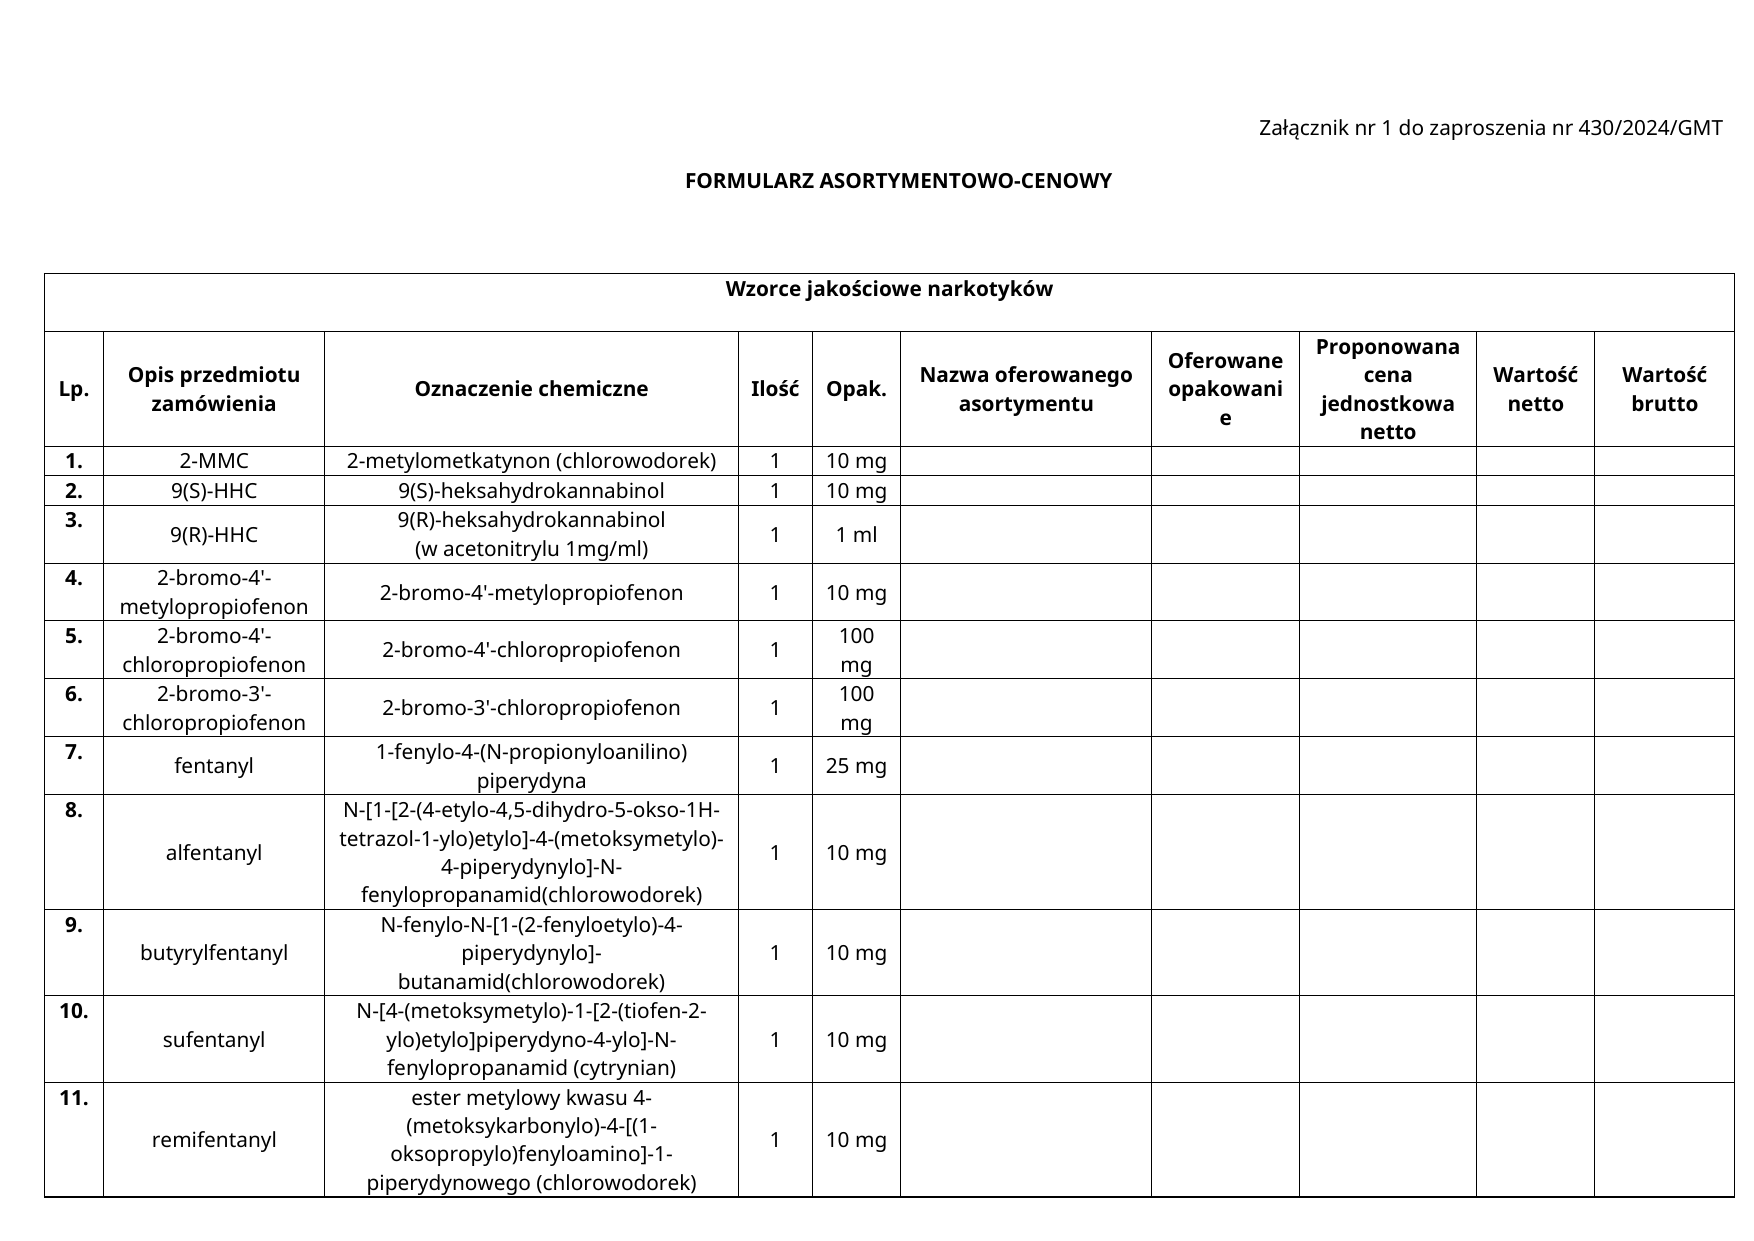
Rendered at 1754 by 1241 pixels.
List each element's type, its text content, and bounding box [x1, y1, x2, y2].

table_cell [1477, 737, 1594, 794]
table_cell [1152, 795, 1299, 909]
table_cell [1152, 476, 1299, 504]
table_cell 2-bromo-3'-chloropropiofenon [325, 679, 738, 736]
table_cell [1477, 679, 1594, 736]
table_cell [1477, 447, 1594, 475]
table_cell 9(S)-heksahydrokannabinol [325, 476, 738, 504]
table_cell [1300, 1083, 1476, 1196]
table_cell 10 mg [813, 996, 900, 1082]
table_cell [1595, 996, 1734, 1082]
text Załącznik nr 1 do zaproszenia nr 430/2024/GMT [74, 113, 1723, 141]
table_cell 2-metylometkatynon (chlorowodorek) [325, 447, 738, 475]
table_cell [1152, 506, 1299, 562]
table_cell [1595, 1083, 1734, 1196]
table_cell 1 [739, 564, 812, 620]
table_cell [1477, 996, 1594, 1082]
table_cell Ilość [739, 332, 812, 446]
table_header Wzorce jakościowe narkotyków [45, 274, 1734, 331]
table_cell 11. [45, 1083, 103, 1196]
table_cell 2-bromo-4'-metylopropiofenon [104, 564, 324, 620]
table_cell [1595, 795, 1734, 909]
table_cell 100 mg [813, 679, 900, 736]
table_cell 2-bromo-4'-metylopropiofenon [325, 564, 738, 620]
table_cell [1595, 737, 1734, 794]
table_cell [1595, 679, 1734, 736]
table_cell Oznaczenie chemiczne [325, 332, 738, 446]
table_cell 100 mg [813, 621, 900, 678]
table_cell [1595, 476, 1734, 504]
table_cell [1477, 564, 1594, 620]
table_cell butyrylfentanyl [104, 910, 324, 995]
table_cell N-[4-(metoksymetylo)-1-[2-(tiofen-2-ylo)etylo]piperydyno-4-ylo]-N-fenylopropanamid (cytrynian) [325, 996, 738, 1082]
table_cell 10 mg [813, 795, 900, 909]
table_cell [1300, 476, 1476, 504]
table_cell 10 mg [813, 1083, 900, 1196]
table_cell 9(R)-heksahydrokannabinol (w acetonitrylu 1mg/ml) [325, 506, 738, 562]
table_cell [901, 1083, 1151, 1196]
table_cell 3. [45, 506, 103, 562]
table_cell [901, 910, 1151, 995]
table_cell 1 [739, 621, 812, 678]
table_cell [1595, 910, 1734, 995]
table_cell [1152, 737, 1299, 794]
table_cell 1 [739, 795, 812, 909]
table_cell 10 mg [813, 564, 900, 620]
table_cell Wartość brutto [1595, 332, 1734, 446]
table_cell 10 mg [813, 910, 900, 995]
table_cell [1477, 621, 1594, 678]
table_cell [1300, 679, 1476, 736]
table_cell 2-bromo-4'-chloropropiofenon [325, 621, 738, 678]
table_cell Nazwa oferowanego asortymentu [901, 332, 1151, 446]
table_cell 1-fenylo-4-(N-propionyloanilino) piperydyna [325, 737, 738, 794]
table_cell 25 mg [813, 737, 900, 794]
table_cell [901, 996, 1151, 1082]
table_cell 1 [739, 996, 812, 1082]
table_cell 9. [45, 910, 103, 995]
table_cell 8. [45, 795, 103, 909]
table_cell [1152, 910, 1299, 995]
table_cell [1152, 679, 1299, 736]
table_cell [1152, 621, 1299, 678]
table_cell 10 mg [813, 447, 900, 475]
table_cell [901, 621, 1151, 678]
table_cell fentanyl [104, 737, 324, 794]
table_cell Wartość netto [1477, 332, 1594, 446]
table_cell ester metylowy kwasu 4-(metoksykarbonylo)-4-[(1-oksopropylo)fenyloamino]-1-piperydynowego (chlorowodorek) [325, 1083, 738, 1196]
table_cell sufentanyl [104, 996, 324, 1082]
table_cell [1595, 621, 1734, 678]
table_cell 1 [739, 447, 812, 475]
table_cell [1477, 1083, 1594, 1196]
table_cell alfentanyl [104, 795, 324, 909]
table_cell 7. [45, 737, 103, 794]
table_cell [901, 679, 1151, 736]
table_cell [901, 564, 1151, 620]
table_cell 4. [45, 564, 103, 620]
table_cell Oferowane opakowanie [1152, 332, 1299, 446]
table_cell Lp. [45, 332, 103, 446]
table_cell [1300, 564, 1476, 620]
table_cell 1 [739, 679, 812, 736]
table_cell [1300, 447, 1476, 475]
table_cell [901, 737, 1151, 794]
table_cell [1477, 910, 1594, 995]
table_cell [1152, 1083, 1299, 1196]
table_cell 1 [739, 737, 812, 794]
table_cell 10 mg [813, 476, 900, 504]
table_cell [901, 476, 1151, 504]
table_cell [1152, 447, 1299, 475]
table_cell [1300, 506, 1476, 562]
table_cell 10. [45, 996, 103, 1082]
table_cell Proponowana cena jednostkowa netto [1300, 332, 1476, 446]
table_cell 2. [45, 476, 103, 504]
table_cell remifentanyl [104, 1083, 324, 1196]
table_cell [901, 795, 1151, 909]
table_cell 6. [45, 679, 103, 736]
table_cell [1152, 996, 1299, 1082]
table_cell [1477, 795, 1594, 909]
table_cell 1 [739, 506, 812, 562]
table_cell [1300, 910, 1476, 995]
table_cell 1 [739, 476, 812, 504]
table_cell 2-bromo-3'-chloropropiofenon [104, 679, 324, 736]
table_cell 2-MMC [104, 447, 324, 475]
table_cell [1595, 506, 1734, 562]
table_cell 1 [739, 1083, 812, 1196]
table_cell Opak. [813, 332, 900, 446]
table_cell [1152, 564, 1299, 620]
table_cell [1477, 506, 1594, 562]
table_cell [1595, 447, 1734, 475]
table_cell 5. [45, 621, 103, 678]
table_cell [901, 506, 1151, 562]
table_cell N-[1-[2-(4-etylo-4,5-dihydro-5-okso-1H-tetrazol-1-ylo)etylo]-4-(metoksymetylo)-4-piperydynylo]-N-fenylopropanamid(chlorowodorek) [325, 795, 738, 909]
table_cell 9(S)-HHC [104, 476, 324, 504]
table_cell 9(R)-HHC [104, 506, 324, 562]
table_cell [1300, 795, 1476, 909]
table_cell [1300, 621, 1476, 678]
table_cell 1. [45, 447, 103, 475]
table_cell 1 [739, 910, 812, 995]
table_cell N-fenylo-N-[1-(2-fenyloetylo)-4-piperydynylo]-butanamid(chlorowodorek) [325, 910, 738, 995]
table_cell Opis przedmiotu zamówienia [104, 332, 324, 446]
table_cell [1477, 476, 1594, 504]
table_cell [901, 447, 1151, 475]
table_cell [1595, 564, 1734, 620]
table_cell [1300, 737, 1476, 794]
table_cell [1300, 996, 1476, 1082]
table_cell 1 ml [813, 506, 900, 562]
text FORMULARZ ASORTYMENTOWO-CENOWY [74, 166, 1723, 194]
table_cell 2-bromo-4'-chloropropiofenon [104, 621, 324, 678]
